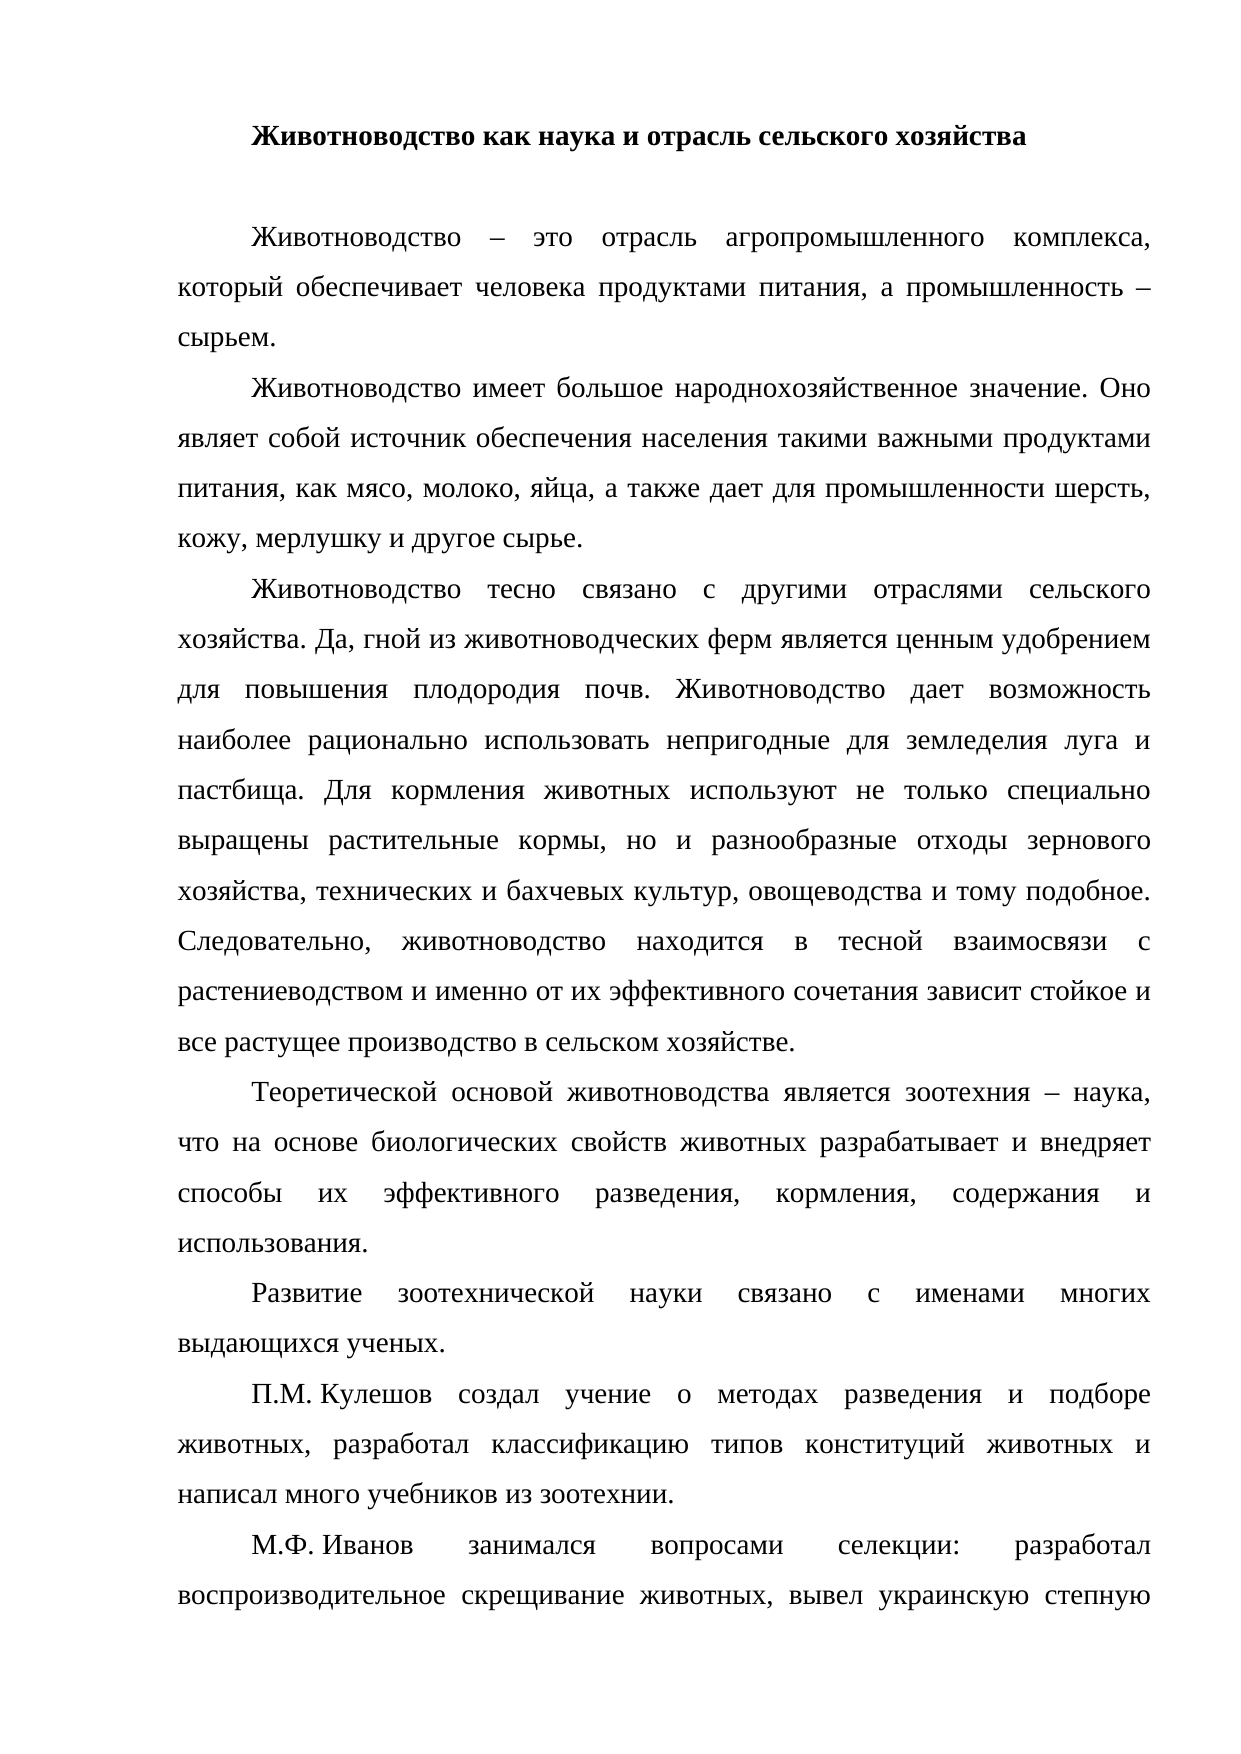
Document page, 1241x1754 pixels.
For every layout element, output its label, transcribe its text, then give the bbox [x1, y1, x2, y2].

text Животноводство имеет большое народнохозяйственное значение. Оно являет собой источник обеспечения населения такими важными продуктами питания, как мясо, молоко, яйца, а также дает для промышленности шерсть, кожу, мерлушку и другое сырье. [177, 370, 1152, 554]
text Животноводство тесно связано с другими отраслями сельского хозяйства. Да, гной из животноводческих ферм является ценным удобрением для повышения плодородия почв. Животноводство дает возможность наиболее рационально использовать непригодные для земледелия луга и пастбища. Для кормления животных используют не только специально выращены растительные кормы, но и разнообразные отходы зернового хозяйства, технических и бахчевых культур, овощеводства и тому подобное. Следовательно, животноводство находится в тесной взаимосвязи с растениеводством и именно от их эффективного сочетания зависит стойкое и все растущее производство в сельском хозяйстве. [177, 571, 1152, 1057]
subtitle Животноводство как наука и отрасль сельского хозяйства [177, 118, 1152, 152]
text П.М. Кулешов создал учение о методах разведения и подборе животных, разработал классификацию типов конституций животных и написал много учебников из зоотехнии. [177, 1376, 1152, 1510]
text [177, 1527, 1152, 1611]
text Развитие зоотехнической науки связано с именами многих выдающихся ученых. [177, 1275, 1152, 1359]
text Животноводство – это отрасль агропромышленного комплекса, который обеспечивает человека продуктами питания, а промышленность – сырьем. [177, 219, 1152, 353]
text Теоретической основой животноводства является зоотехния – наука, что на основе биологических свойств животных разрабатывает и внедряет способы их эффективного разведения, кормления, содержания и использования. [177, 1074, 1152, 1258]
